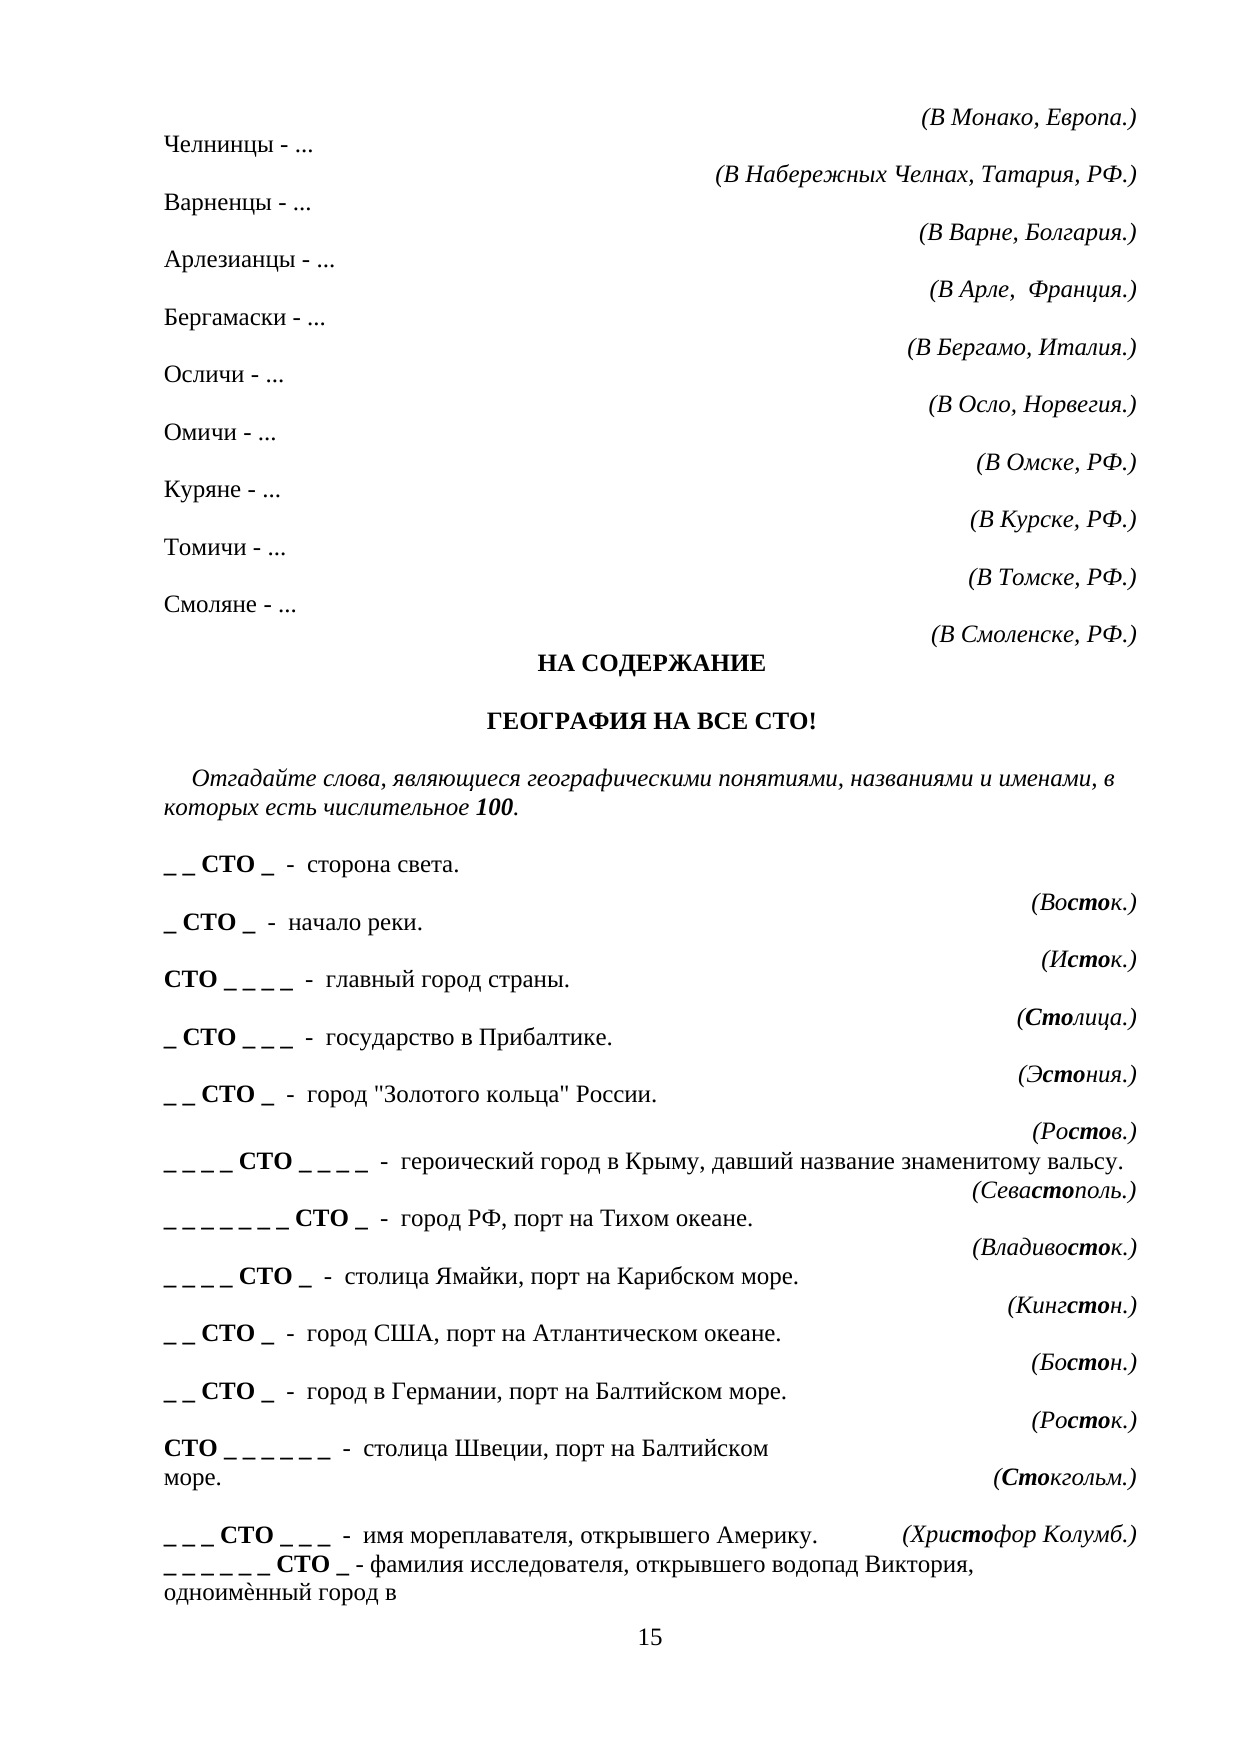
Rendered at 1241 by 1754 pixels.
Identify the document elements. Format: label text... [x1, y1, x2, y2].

text Куряне - ... [163, 474, 339, 503]
text Томичи - ... [163, 532, 339, 561]
text (Севастополь.) [972, 1175, 1176, 1203]
text _ СТО _ - начало реки. [163, 907, 661, 935]
text _ _ _ _ _ _ СТО _ - фамилия исследователя, открывшего водопад Виктория, одноимѐнный город в [163, 1549, 1091, 1606]
text Челнинцы - ... [163, 129, 339, 158]
text (Стокгольм.) (Христофор Колумб.) [901, 1434, 1137, 1548]
text _ _ _ СТО _ _ _ - имя мореплавателя, открывшего Америку. [163, 1520, 833, 1548]
text (Восток.) [915, 887, 1136, 916]
text _ _ СТО _ - сторона света. [163, 849, 661, 878]
text Варненцы - ... Арлезианцы - ... Бергамаски - ... Осличи - ... [163, 187, 337, 388]
text (Владивосток.) (Кингстон.) (Бостон.) [971, 1232, 1137, 1376]
text (В Томске, РФ.) (В Смоленске, РФ.) [930, 533, 1136, 648]
text _ СТО _ _ _ - государство в Прибалтике. [163, 1022, 661, 1050]
text _ _ _ _ СТО _ _ _ _ - героический город в Крыму, давший название знаменитому вальсу. [163, 1146, 1176, 1175]
text Омичи - ... [163, 417, 339, 446]
text (В Монако, Европа.) (В Набережных Челнах, Татария, РФ.) [714, 102, 1136, 188]
text (В Варне, Болгария.) (В Арле, Франция.) (В Бергамо, Италия.) (В Осло, Норвегия.) (В Омске, РФ.) [906, 217, 1137, 475]
text (В Курске, РФ.) [386, 504, 1136, 533]
text СТО _ _ _ _ _ _ - столица Швеции, порт на Балтийском море. [163, 1433, 833, 1491]
text _ _ СТО _ - город США, порт на Атлантическом океане. [163, 1318, 833, 1347]
text Отгадайте слова, являющиеся географическими понятиями, названиями и именами, в которых есть числительное 100. [163, 763, 1117, 821]
text Смоляне - ... [163, 589, 339, 618]
text (Исток.) (Столица.) (Эстония.) (Ростов.) [1016, 916, 1137, 1145]
text _ _ СТО _ - город в Германии, порт на Балтийском море. [163, 1376, 833, 1405]
subtitle НА СОДЕРЖАНИЕ ГЕОГРАФИЯ НА ВСЕ СТО! [487, 648, 818, 735]
text (Росток.) [837, 1405, 1137, 1433]
text _ _ _ _ _ _ _ СТО _ - город РФ, порт на Тихом океане. [163, 1203, 833, 1232]
text СТО _ _ _ _ - главный город страны. [163, 964, 661, 993]
text _ _ СТО _ - город "Золотого кольца" России. [163, 1079, 661, 1108]
text _ _ _ _ СТО _ - столица Ямайки, порт на Карибском море. [163, 1261, 833, 1290]
